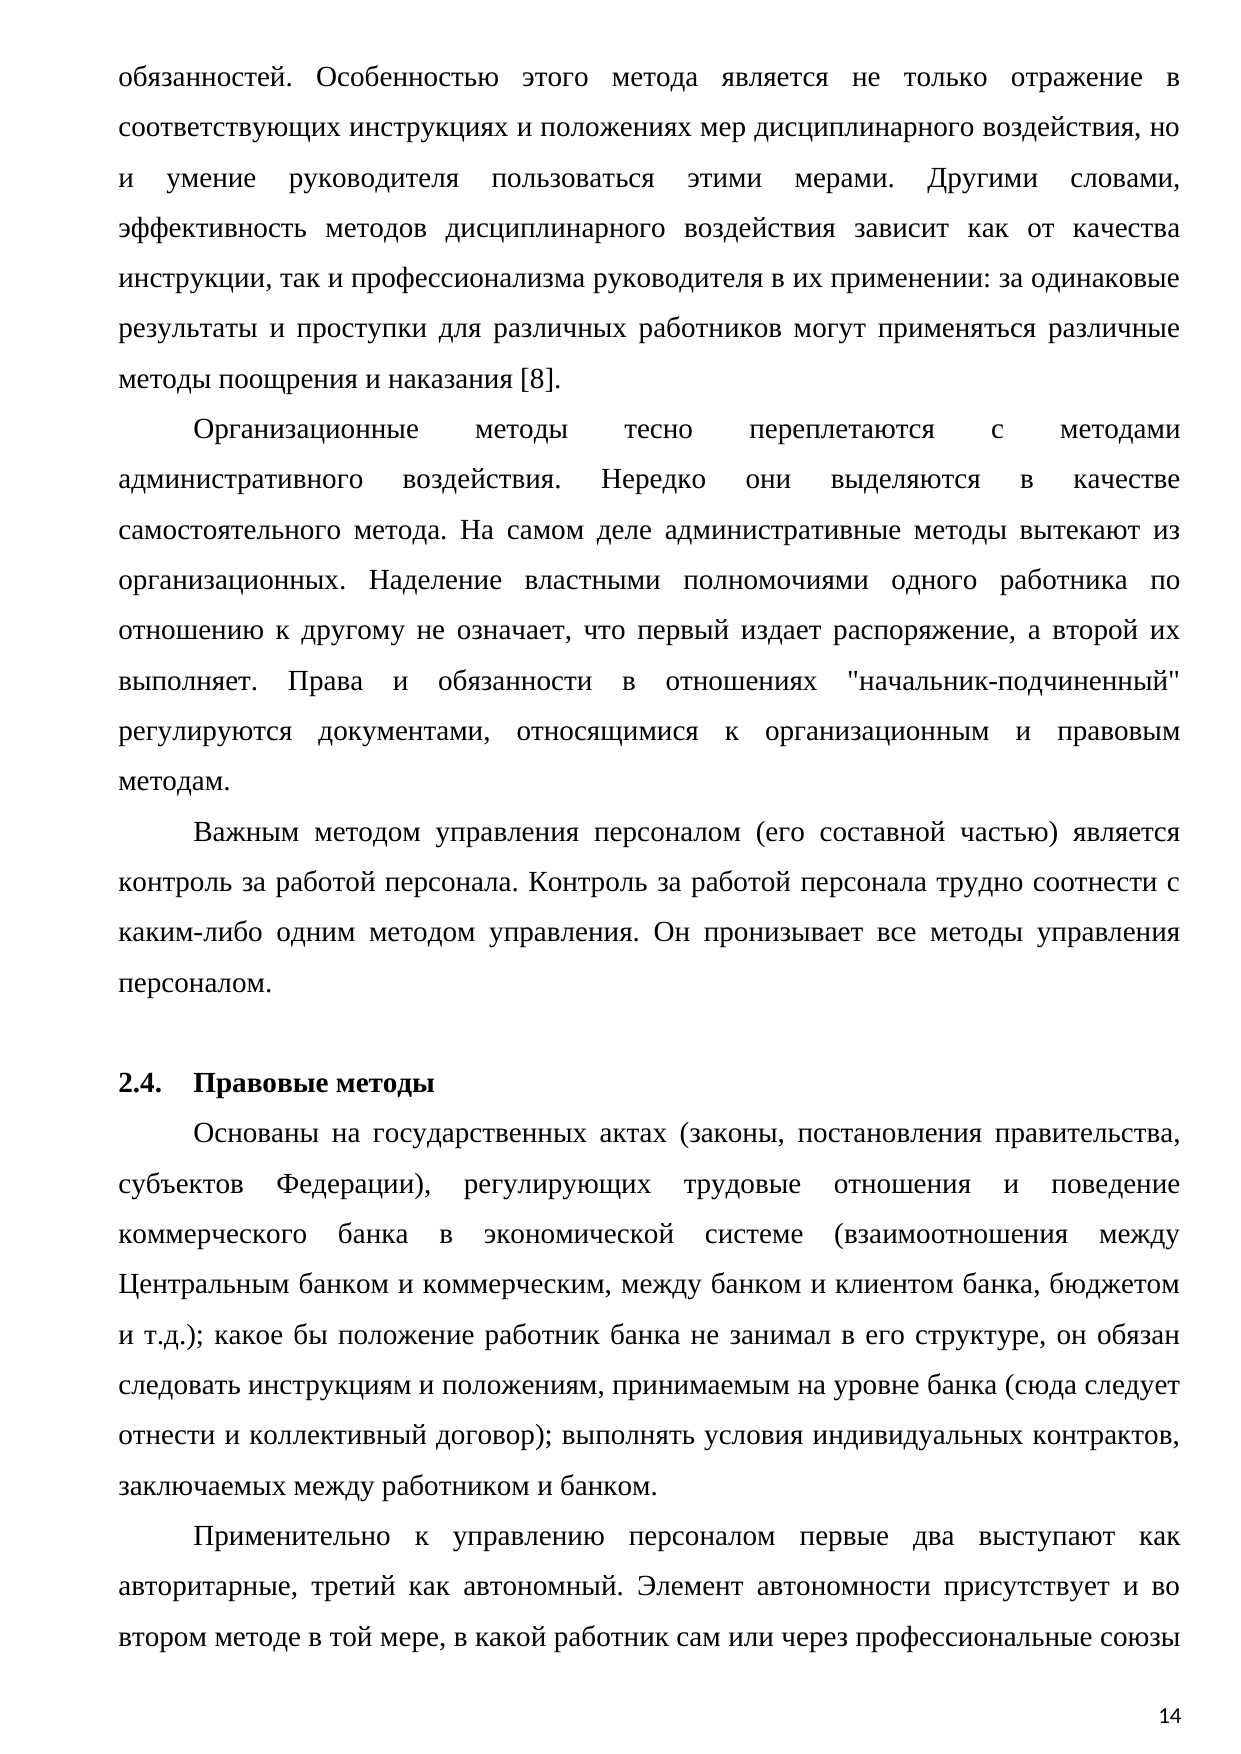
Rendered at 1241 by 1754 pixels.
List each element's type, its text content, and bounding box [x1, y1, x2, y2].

text Важным методом управления персоналом (его составной частью) является контроль за работой персонала. Контроль за работой персонала трудно соотнести с каким-либо одним методом управления. Он пронизывает все методы управления персоналом. [118, 814, 1181, 998]
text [118, 59, 1181, 394]
text Организационные методы тесно переплетаются с методами административного воздействия. Нередко они выделяются в качестве самостоятельного метода. На самом деле административные методы вытекают из организационных. Наделение властными полномочиями одного работника по отношению к другому не означает, что первый издает распоряжение, а второй их выполняет. Права и обязанности в отношениях "начальник-подчиненный" регулируются документами, относящимися к организационным и правовым методам. [118, 411, 1181, 797]
subtitle Правовые методы [118, 1065, 1181, 1099]
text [118, 1518, 1181, 1652]
text Основаны на государственных актах (законы, постановления правительства, субъектов Федерации), регулирующих трудовые отношения и поведение коммерческого банка в экономической системе (взаимоотношения между Центральным банком и коммерческим, между банком и клиентом банка, бюджетом и т.д.); какое бы положение работник банка не занимал в его структуре, он обязан следовать инструкциям и положениям, принимаемым на уровне банка (сюда следует отнести и коллективный договор); выполнять условия индивидуальных контрактов, заключаемых между работником и банком. [118, 1116, 1181, 1501]
